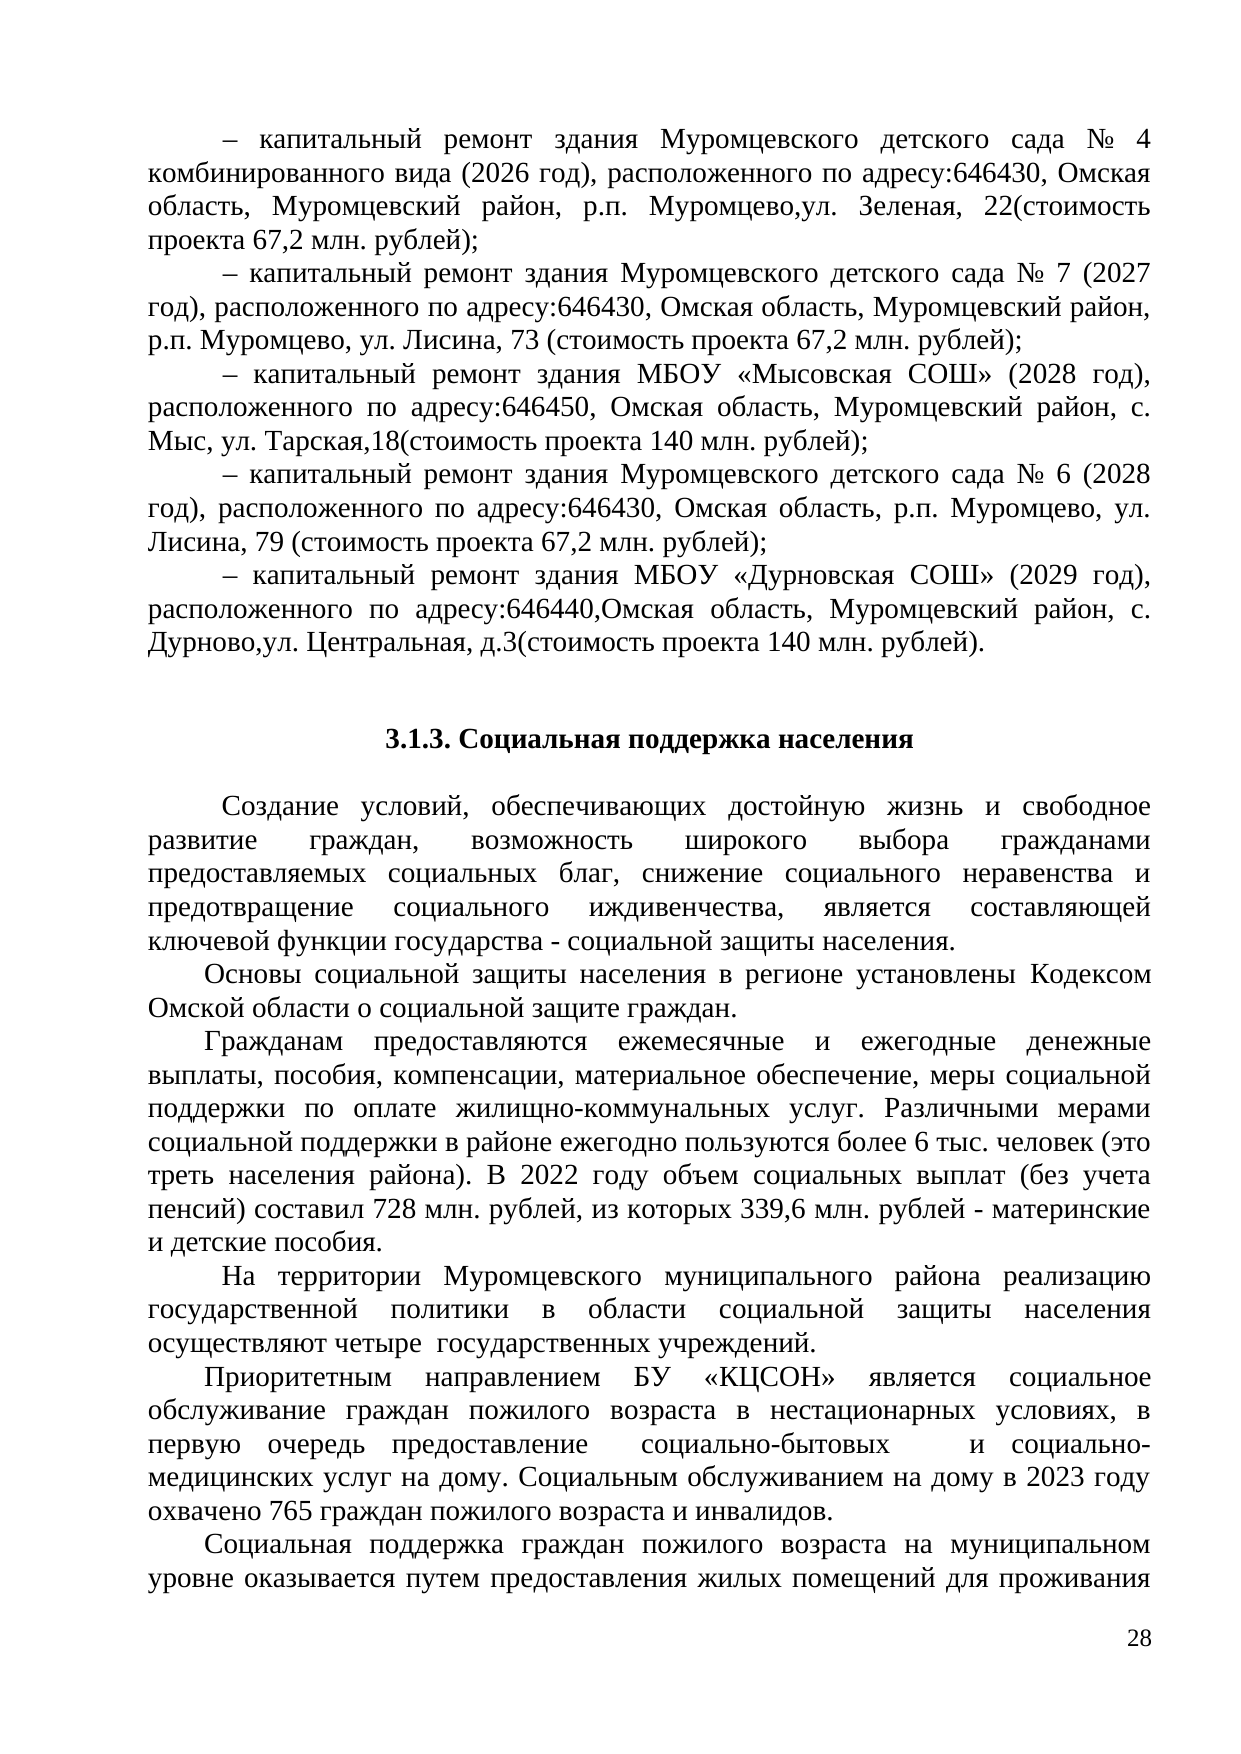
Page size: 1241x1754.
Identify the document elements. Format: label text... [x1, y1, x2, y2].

text Приоритетным направлением БУ «КЦСОН» является социальное обслуживание граждан пожилого возраста в нестационарных условиях, в первую очередь предоставление социально-бытовых и социально-медицинских услуг на дому. Социальным обслуживанием на дому в 2023 году охвачено 765 граждан пожилого возраста и инвалидов. [148, 1359, 1152, 1526]
text – капитальный ремонт здания Муромцевского детского сада № 7 (2027 год), расположенного по адресу:646430, Омская область, Муромцевский район, р.п. Муромцево, ул. Лисина, 73 (стоимость проекта 67,2 млн. рублей); [148, 255, 1152, 356]
text – капитальный ремонт здания МБОУ «Дурновская СОШ» (2029 год), расположенного по адресу:646440,Омская область, Муромцевский район, с. Дурново,ул. Центральная, д.3(стоимость проекта 140 млн. рублей). [148, 554, 1154, 720]
text Основы социальной защиты населения в регионе установлены Кодексом Омской области о социальной защите граждан. [148, 956, 1152, 1023]
text 3.1.3. Социальная поддержка населения [148, 721, 1152, 755]
text Создание условий, обеспечивающих достойную жизнь и свободное развитие граждан, возможность широкого выбора гражданами предоставляемых социальных благ, снижение социального неравенства и предотвращение социального иждивенчества, является составляющей ключевой функции государства - социальной защиты населения. [148, 788, 1152, 956]
text Гражданам предоставляются ежемесячные и ежегодные денежные выплаты, пособия, компенсации, материальное обеспечение, меры социальной поддержки по оплате жилищно-коммунальных услуг. Различными мерами социальной поддержки в районе ежегодно пользуются более 6 тыс. человек (это треть населения района). В 2022 году объем социальных выплат (без учета пенсий) составил 728 млн. рублей, из которых 339,6 млн. рублей - материнские и детские пособия. [148, 1023, 1152, 1258]
text – капитальный ремонт здания Муромцевского детского сада № 6 (2028 год), расположенного по адресу:646430, Омская область, р.п. Муромцево, ул. Лисина, 79 (стоимость проекта 67,2 млн. рублей); [148, 457, 1152, 554]
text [148, 1526, 1152, 1593]
text – капитальный ремонт здания Муромцевского детского сада № 4 комбинированного вида (2026 год), расположенного по адресу:646430, Омская область, Муромцевский район, р.п. Муромцево,ул. Зеленая, 22(стоимость проекта 67,2 млн. рублей); [148, 119, 1154, 255]
text – капитальный ремонт здания МБОУ «Мысовская СОШ» (2028 год), расположенного по адресу:646450, Омская область, Муромцевский район, с. Мыс, ул. Тарская,18(стоимость проекта 140 млн. рублей); [148, 356, 1152, 457]
text На территории Муромцевского муниципального района реализацию государственной политики в области социальной защиты населения осуществляют четыре государственных учреждений. [148, 1258, 1152, 1359]
